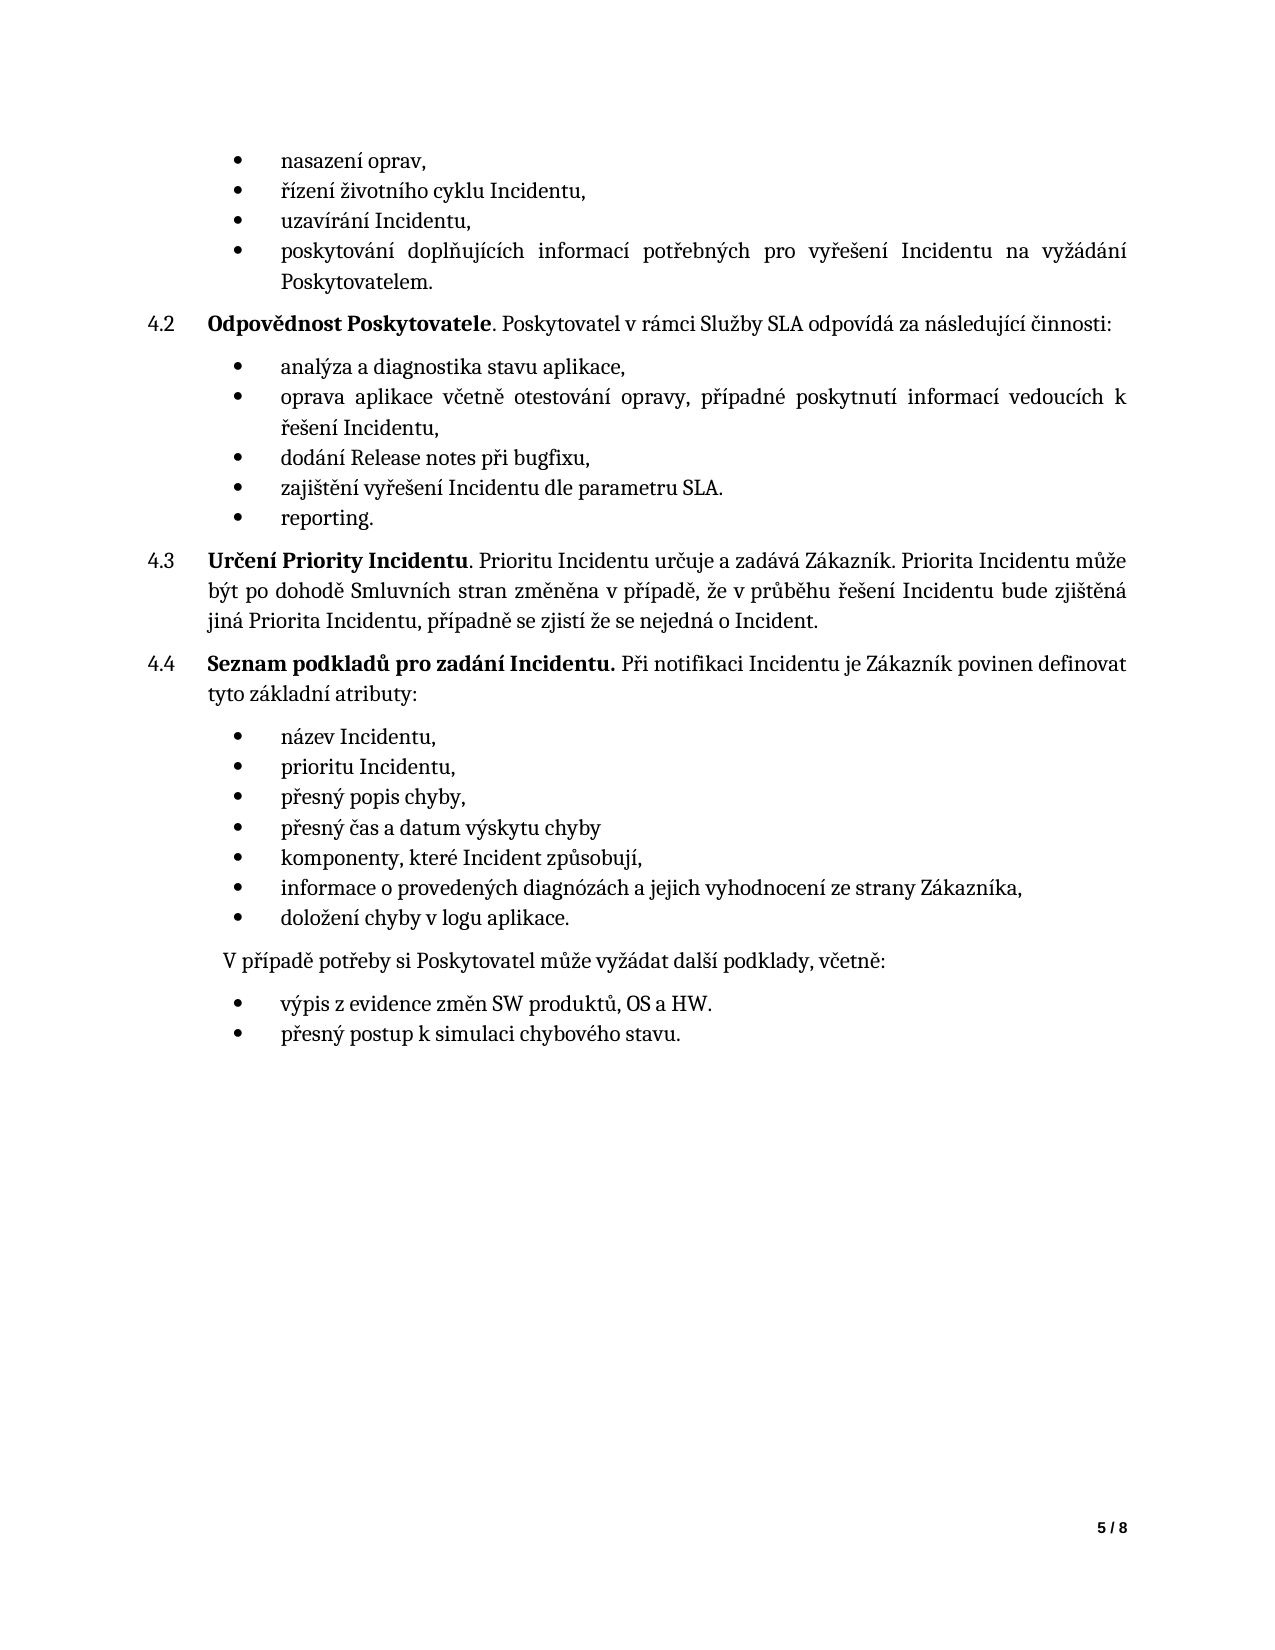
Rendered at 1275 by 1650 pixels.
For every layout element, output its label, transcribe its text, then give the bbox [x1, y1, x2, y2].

list komponenty, které Incident způsobují, [234, 844, 1127, 871]
subtitle Odpovědnost Poskytovatele. Poskytovatel v rámci Služby SLA odpovídá za následující činnosti: [148, 311, 1127, 337]
list oprava aplikace včetně otestování opravy, případné poskytnutí informací vedoucích k řešení Incidentu, [234, 384, 1127, 441]
list analýza a diagnostika stavu aplikace, [234, 354, 1127, 380]
list nasazení oprav, [234, 148, 1127, 174]
list dodání Release notes při bugfixu, [234, 444, 1127, 471]
list informace o provedených diagnózách a jejich vyhodnocení ze strany Zákazníka, [234, 875, 1127, 901]
subtitle Určení Priority Incidentu. Prioritu Incidentu určuje a zadává Zákazník. Priorita Incidentu může být po dohodě Smluvních stran změněna v případě, že v průběhu řešení Incidentu bude zjištěná jiná Priorita Incidentu, případně se zjistí že se nejedná o Incident. [148, 548, 1127, 634]
list název Incidentu, [234, 724, 1127, 750]
list doložení chyby v logu aplikace. [234, 905, 1127, 931]
list výpis z evidence změn SW produktů, OS a HW. [234, 990, 1127, 1017]
list řízení životního cyklu Incidentu, [234, 178, 1127, 204]
list přesný čas a datum výskytu chyby [234, 814, 1127, 841]
list poskytování doplňujících informací potřebných pro vyřešení Incidentu na vyžádání Poskytovatelem. [234, 238, 1127, 295]
subtitle Seznam podkladů pro zadání Incidentu. Při notifikaci Incidentu je Zákazník povinen definovat tyto základní atributy: [148, 651, 1127, 707]
list přesný popis chyby, [234, 784, 1127, 810]
list reporting. [234, 505, 1127, 531]
text V případě potřeby si Poskytovatel může vyžádat další podklady, včetně: [148, 948, 1127, 974]
list zajištění vyřešení Incidentu dle parametru SLA. [234, 475, 1127, 501]
list uzavírání Incidentu, [234, 208, 1127, 234]
list prioritu Incidentu, [234, 754, 1127, 780]
list přesný postup k simulaci chybového stavu. [234, 1021, 1127, 1047]
